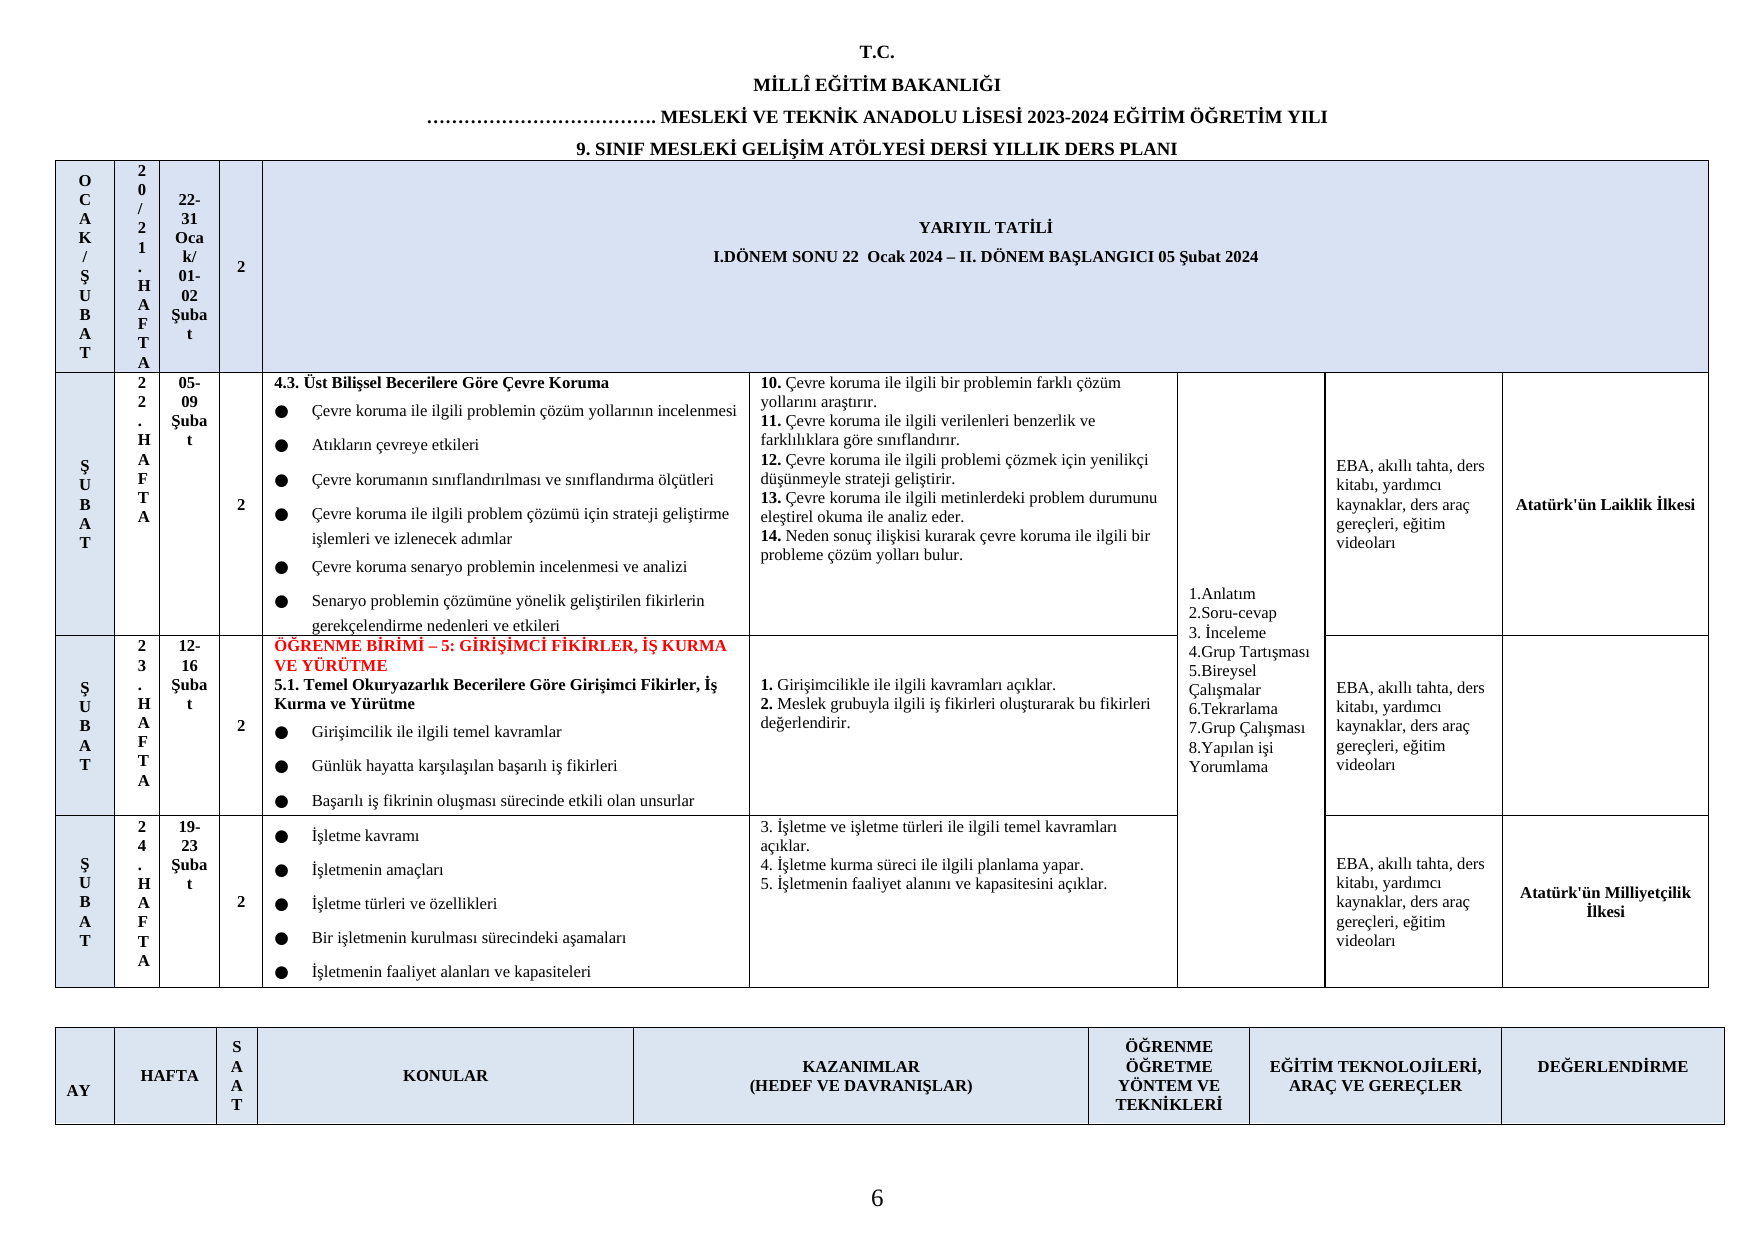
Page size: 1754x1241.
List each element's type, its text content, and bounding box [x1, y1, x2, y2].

table_cell 12-16 Şubat [160, 636, 219, 815]
table_cell 19-23 Şubat [160, 816, 219, 987]
table_cell 1. Girişimcilikle ile ilgili kavramları açıklar. 2. Meslek grubuyla ilgili iş fikirleri oluşturarak bu fikirleri değerlendirir. [750, 636, 1177, 815]
table_header AY [56, 1028, 114, 1123]
table_cell 3. İşletme ve işletme türleri ile ilgili temel kavramları açıklar. 4. İşletme kurma süreci ile ilgili planlama yapar. 5. İşletmenin faaliyet alanını ve kapasitesini açıklar. [750, 816, 1177, 987]
table_cell [1503, 636, 1708, 815]
table_cell 05-09 Şubat [160, 373, 219, 635]
table_cell 2 [220, 816, 262, 987]
table_cell ŞUBAT [56, 636, 114, 815]
table_header ÖĞRENME ÖĞRETME YÖNTEM VE TEKNİKLERİ [1089, 1028, 1249, 1123]
table_cell Atatürk'ün Milliyetçilik İlkesi [1503, 816, 1708, 987]
table_cell OCAK/ŞUBAT [56, 161, 114, 372]
table_cell EBA, akıllı tahta, ders kitabı, yardımcı kaynaklar, ders araç gereçleri, eğitim videoları [1326, 816, 1502, 987]
table_cell EBA, akıllı tahta, ders kitabı, yardımcı kaynaklar, ders araç gereçleri, eğitim videoları [1326, 373, 1502, 635]
table_cell 22-31 Ocak/ 01-02 Şubat [160, 161, 219, 372]
table_cell 22.HAFTA [115, 373, 159, 635]
table_cell İşletme kavramı İşletmenin amaçları İşletme türleri ve özellikleri Bir işletmenin kurulması sürecindeki aşamaları İşletmenin faaliyet alanları ve kapasiteleri [263, 816, 749, 987]
table_header HAFTA [115, 1028, 216, 1123]
table_header EĞİTİM TEKNOLOJİLERİ, ARAÇ VE GEREÇLER [1250, 1028, 1501, 1123]
table_cell 2 [220, 636, 262, 815]
table_cell YARIYIL TATİLİ I.DÖNEM SONU 22 Ocak 2024 – II. DÖNEM BAŞLANGICI 05 Şubat 2024 [263, 161, 1708, 372]
table_cell EBA, akıllı tahta, ders kitabı, yardımcı kaynaklar, ders araç gereçleri, eğitim videoları [1326, 636, 1502, 815]
table_cell 1.Anlatım 2.Soru-cevap 3. İnceleme 4.Grup Tartışması 5.Bireysel Çalışmalar 6.Tekrarlama 7.Grup Çalışması 8.Yapılan işi Yorumlama [1178, 373, 1324, 987]
table_cell 4.3. Üst Bilişsel Becerilere Göre Çevre Koruma Çevre koruma ile ilgili problemin çözüm yollarının incelenmesi Atıkların çevreye etkileri Çevre korumanın sınıflandırılması ve sınıflandırma ölçütleri Çevre koruma ile ilgili problem çözümü için strateji geliştirme işlemleri ve izlenecek adımlar Çevre koruma senaryo problemin incelenmesi ve analizi Senaryo problemin çözümüne yönelik geliştirilen fikirlerin gerekçelendirme nedenleri ve etkileri [263, 373, 749, 635]
table_cell 2 [220, 161, 262, 372]
table_cell 10. Çevre koruma ile ilgili bir problemin farklı çözüm yollarını araştırır. 11. Çevre koruma ile ilgili verilenleri benzerlik ve farklılıklara göre sınıflandırır. 12. Çevre koruma ile ilgili problemi çözmek için yenilikçi düşünmeyle strateji geliştirir. 13. Çevre koruma ile ilgili metinlerdeki problem durumunu eleştirel okuma ile analiz eder. 14. Neden sonuç ilişkisi kurarak çevre koruma ile ilgili bir probleme çözüm yolları bulur. [750, 373, 1177, 635]
table_header KONULAR [258, 1028, 633, 1123]
table_header SAAT [217, 1028, 257, 1123]
table_cell ŞUBAT [56, 373, 114, 635]
table_header KAZANIMLAR (HEDEF VE DAVRANIŞLAR) [634, 1028, 1088, 1123]
table_cell ŞUBAT [56, 816, 114, 987]
table_cell Atatürk'ün Laiklik İlkesi [1503, 373, 1708, 635]
table_cell 2 [220, 373, 262, 635]
table_cell 24.HAFTA [115, 816, 159, 987]
table_cell 23.HAFTA [115, 636, 159, 815]
table_cell 20/21.HAFTA [115, 161, 159, 372]
table_header DEĞERLENDİRME [1502, 1028, 1724, 1123]
table_cell ÖĞRENME BİRİMİ – 5: GİRİŞİMCİ FİKİRLER, İŞ KURMA VE YÜRÜTME 5.1. Temel Okuryazarlık Becerilere Göre Girişimci Fikirler, İş Kurma ve Yürütme Girişimcilik ile ilgili temel kavramlar Günlük hayatta karşılaşılan başarılı iş fikirleri Başarılı iş fikrinin oluşması sürecinde etkili olan unsurlar [263, 636, 749, 815]
